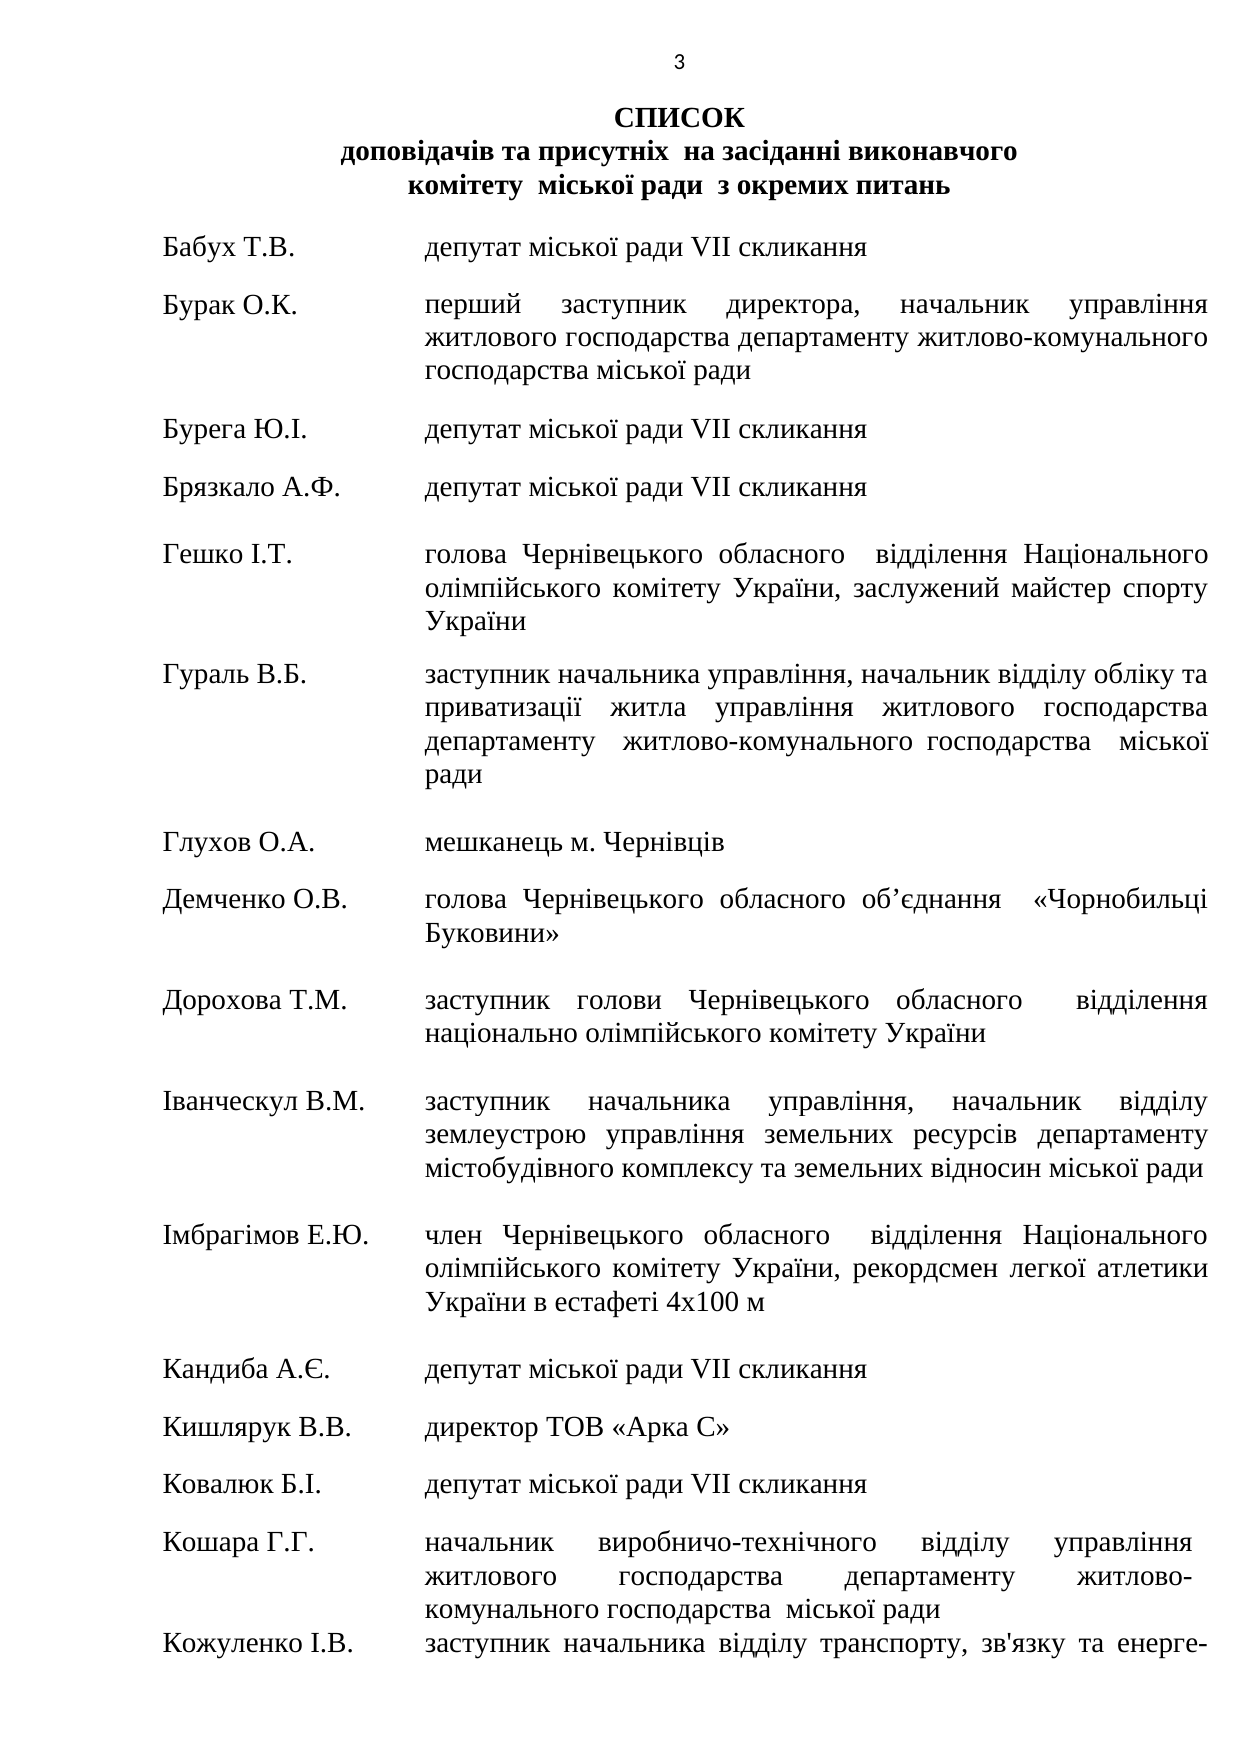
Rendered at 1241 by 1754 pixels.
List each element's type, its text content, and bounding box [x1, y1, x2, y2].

table_cell мешканець м. Чернівців [413, 824, 1220, 881]
table_cell заступник начальника управління, начальник відділу землеустрою управління земельних ресурсів департаменту містобудівного комплексу та земельних відносин міської ради [413, 1083, 1220, 1217]
text комітету міської ради з окремих питань [177, 167, 1181, 201]
table_cell заступник начальника управління, начальник відділу обліку та приватизації житла управління житлового господарства департаменту житлово-комунального господарства міської ради [413, 656, 1220, 824]
table_cell Іванческул В.М. [151, 1083, 413, 1217]
table_cell Брязкало А.Ф. [151, 469, 413, 536]
table_cell Кандиба А.Є. [151, 1351, 413, 1409]
table_cell Бурак О.К. [151, 287, 413, 411]
table_cell депутат міської ради VII скликання [413, 1467, 1220, 1524]
text доповідачів та присутніх на засіданні виконавчого [177, 133, 1181, 167]
table_cell депутат міської ради VII скликання [413, 411, 1220, 469]
table_cell Кожуленко І.В. [151, 1625, 413, 1683]
table_header Бабух Т.В. [151, 229, 413, 287]
table_cell Глухов О.А. [151, 824, 413, 881]
table_cell Дорохова Т.М. [151, 982, 413, 1083]
table_cell Кишлярук В.В. [151, 1409, 413, 1467]
table_cell заступник голови Чернівецького обласного відділення національно олімпійського комітету України [413, 982, 1220, 1083]
table_cell депутат міської ради VII скликання [413, 1351, 1220, 1409]
table_cell Гешко І.Т. [151, 536, 413, 656]
table_cell начальник виробничо-технічного відділу управління житлового господарства департаменту житлово-комунального господарства міської ради [413, 1525, 1220, 1625]
table_cell Імбрагімов Е.Ю. [151, 1217, 413, 1351]
table_cell Кошара Г.Г. [151, 1525, 413, 1625]
table_cell Ковалюк Б.І. [151, 1467, 413, 1524]
table_cell депутат міської ради VII скликання [413, 469, 1220, 536]
table_cell директор ТОВ «Арка С» [413, 1409, 1220, 1467]
table_cell перший заступник директора, начальник управління житлового господарства департаменту житлово-комунального господарства міської ради [413, 287, 1220, 411]
table_cell Бурега Ю.І. [151, 411, 413, 469]
table_cell член Чернівецького обласного відділення Національного олімпійського комітету України, рекордсмен легкої атлетики України в естафеті 4х100 м [413, 1217, 1220, 1351]
table_header депутат міської ради VII скликання [413, 229, 1220, 287]
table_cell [413, 1625, 1220, 1683]
table_cell голова Чернівецького обласного об’єднання «Чорнобильці Буковини» [413, 881, 1220, 982]
table_cell голова Чернівецького обласного відділення Національного олімпійського комітету України, заслужений майстер спорту України [413, 536, 1220, 656]
table_cell Гураль В.Б. [151, 656, 413, 824]
text CПИСОК [177, 100, 1181, 133]
table_cell Демченко О.В. [151, 881, 413, 982]
